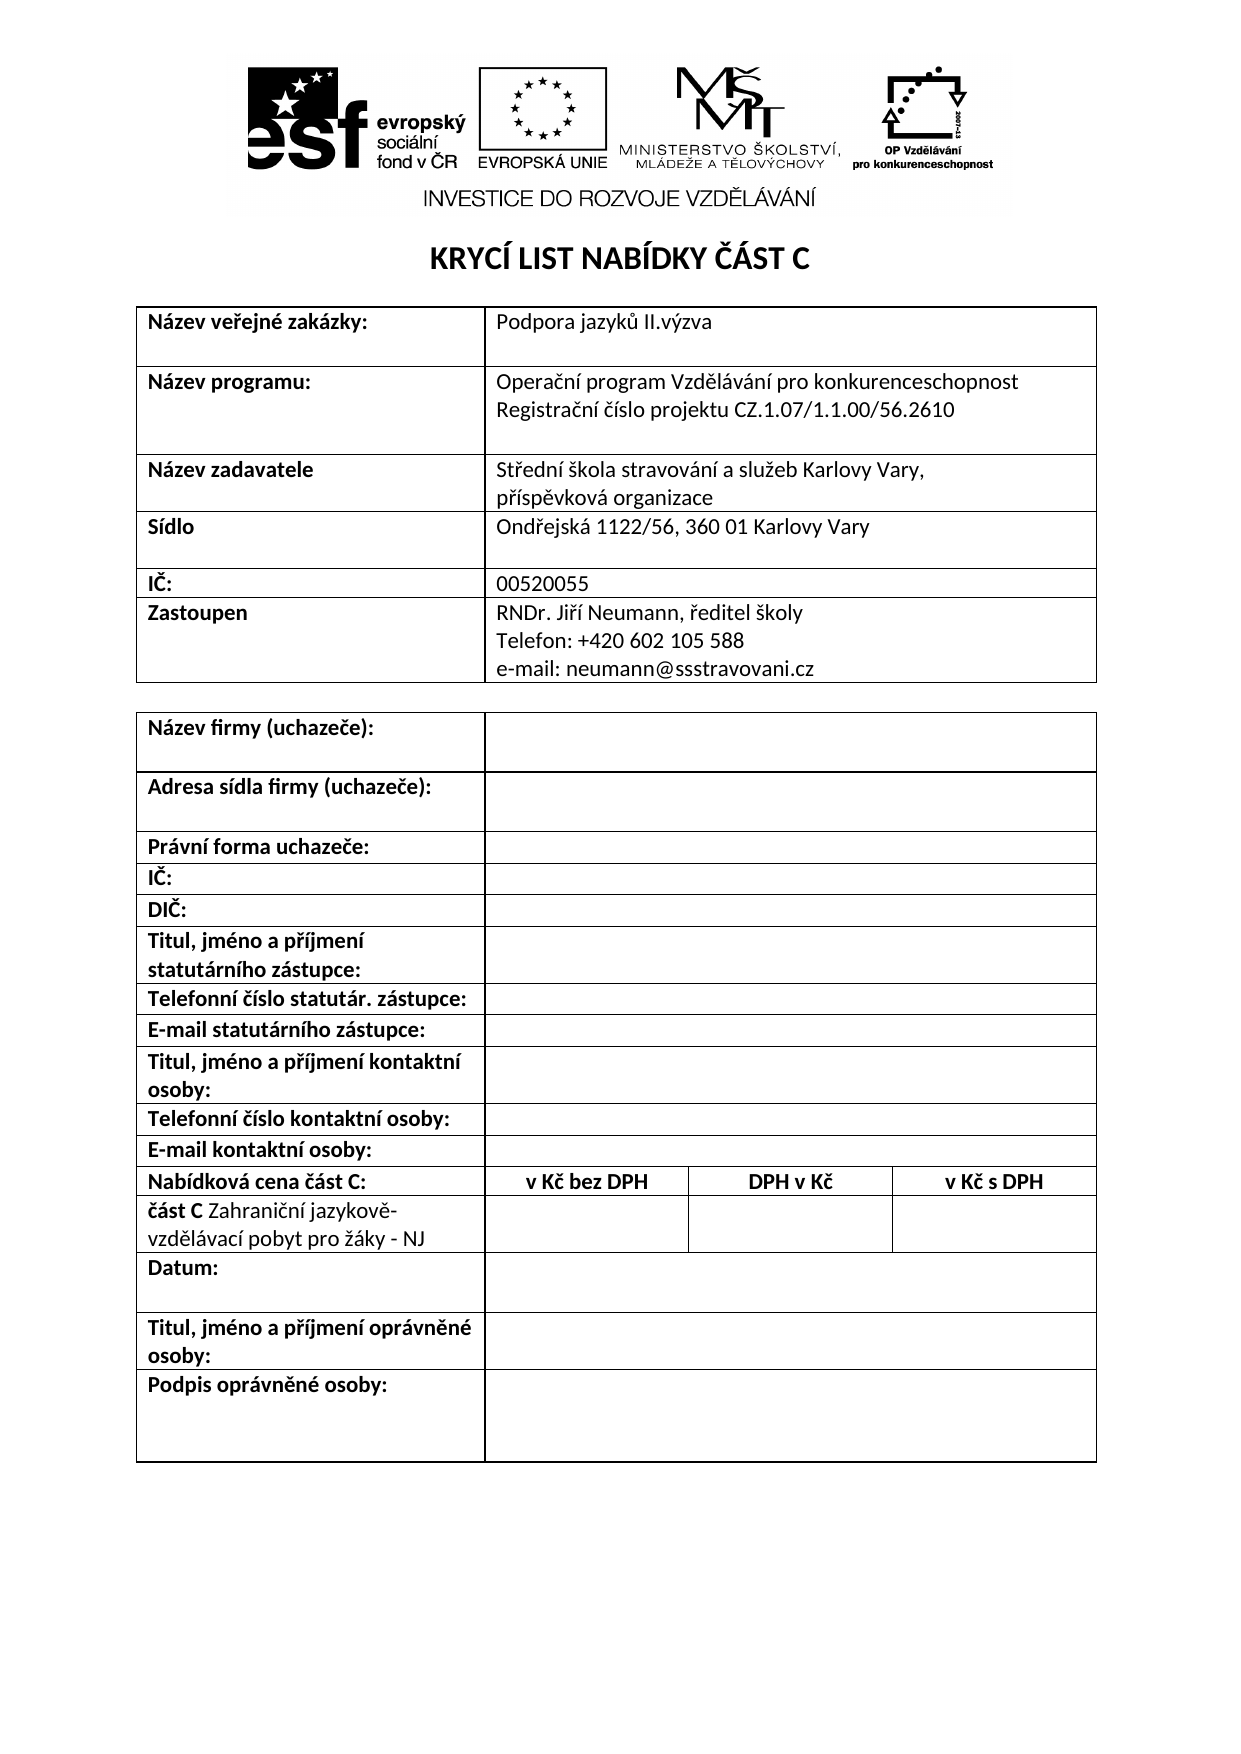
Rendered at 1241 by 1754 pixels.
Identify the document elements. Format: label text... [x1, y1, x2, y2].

table_cell [486, 864, 1096, 894]
table_cell E-mail statutárního zástupce: [137, 1015, 484, 1046]
table_cell [486, 1015, 1096, 1046]
table_header [486, 713, 1096, 771]
table_cell [486, 1047, 1096, 1103]
table_cell Zastoupen [137, 598, 484, 682]
table_cell RNDr. Jiří Neumann, ředitel školy Telefon: +420 602 105 588 e-mail: neumann@ssstravovani.cz [486, 598, 1096, 682]
table_cell [689, 1196, 892, 1252]
table_header Název veřejné zakázky: [137, 308, 484, 366]
table_cell Titul, jméno a příjmení kontaktní osoby: [137, 1047, 484, 1103]
table_cell DIČ: [137, 895, 484, 926]
table_cell Titul, jméno a příjmení oprávněné osoby: [137, 1313, 484, 1369]
table_cell Adresa sídla firmy (uchazeče): [137, 773, 484, 831]
table_cell [486, 832, 1096, 862]
table_cell [893, 1196, 1096, 1252]
table_cell E-mail kontaktní osoby: [137, 1136, 484, 1166]
table_cell v Kč s DPH [893, 1167, 1096, 1195]
table_cell [486, 773, 1096, 831]
table_cell Ondřejská 1122/56, 360 01 Karlovy Vary [486, 512, 1096, 568]
table_cell [486, 984, 1096, 1014]
table_cell Právní forma uchazeče: [137, 832, 484, 862]
table_cell [486, 1313, 1096, 1369]
table_cell Název zadavatele [137, 455, 484, 511]
table_cell DPH v Kč [689, 1167, 892, 1195]
table_cell 00520055 [486, 569, 1096, 597]
table_cell Podpis oprávněné osoby: [137, 1370, 484, 1461]
table_cell [486, 895, 1096, 926]
table_header Podpora jazyků II.výzva [486, 308, 1096, 366]
table_cell Datum: [137, 1253, 484, 1312]
table_cell Titul, jméno a příjmení statutárního zástupce: [137, 927, 484, 983]
table_cell Telefonní číslo kontaktní osoby: [137, 1104, 484, 1134]
table_cell Telefonní číslo statutár. zástupce: [137, 984, 484, 1014]
table_cell [486, 1196, 688, 1252]
table_cell IČ: [137, 569, 484, 597]
picture [225, 53, 1012, 217]
text KRYCÍ LIST NABÍDKY ČÁST C [148, 237, 1093, 278]
table_cell Operační program Vzdělávání pro konkurenceschopnost Registrační číslo projektu CZ.1.07/1.1.00/56.2610 [486, 367, 1096, 454]
table_cell IČ: [137, 864, 484, 894]
table_cell část C Zahraniční jazykově-vzdělávací pobyt pro žáky - NJ [137, 1196, 484, 1252]
table_cell v Kč bez DPH [486, 1167, 688, 1195]
table_cell [486, 1104, 1096, 1134]
table_cell Střední škola stravování a služeb Karlovy Vary, příspěvková organizace [486, 455, 1096, 511]
table_cell [486, 1370, 1096, 1461]
table_cell [486, 927, 1096, 983]
table_cell Název programu: [137, 367, 484, 454]
table_cell Sídlo [137, 512, 484, 568]
table_cell [486, 1136, 1096, 1166]
table_header Název firmy (uchazeče): [137, 713, 484, 771]
table_cell Nabídková cena část C: [137, 1167, 484, 1195]
table_cell [486, 1253, 1096, 1312]
